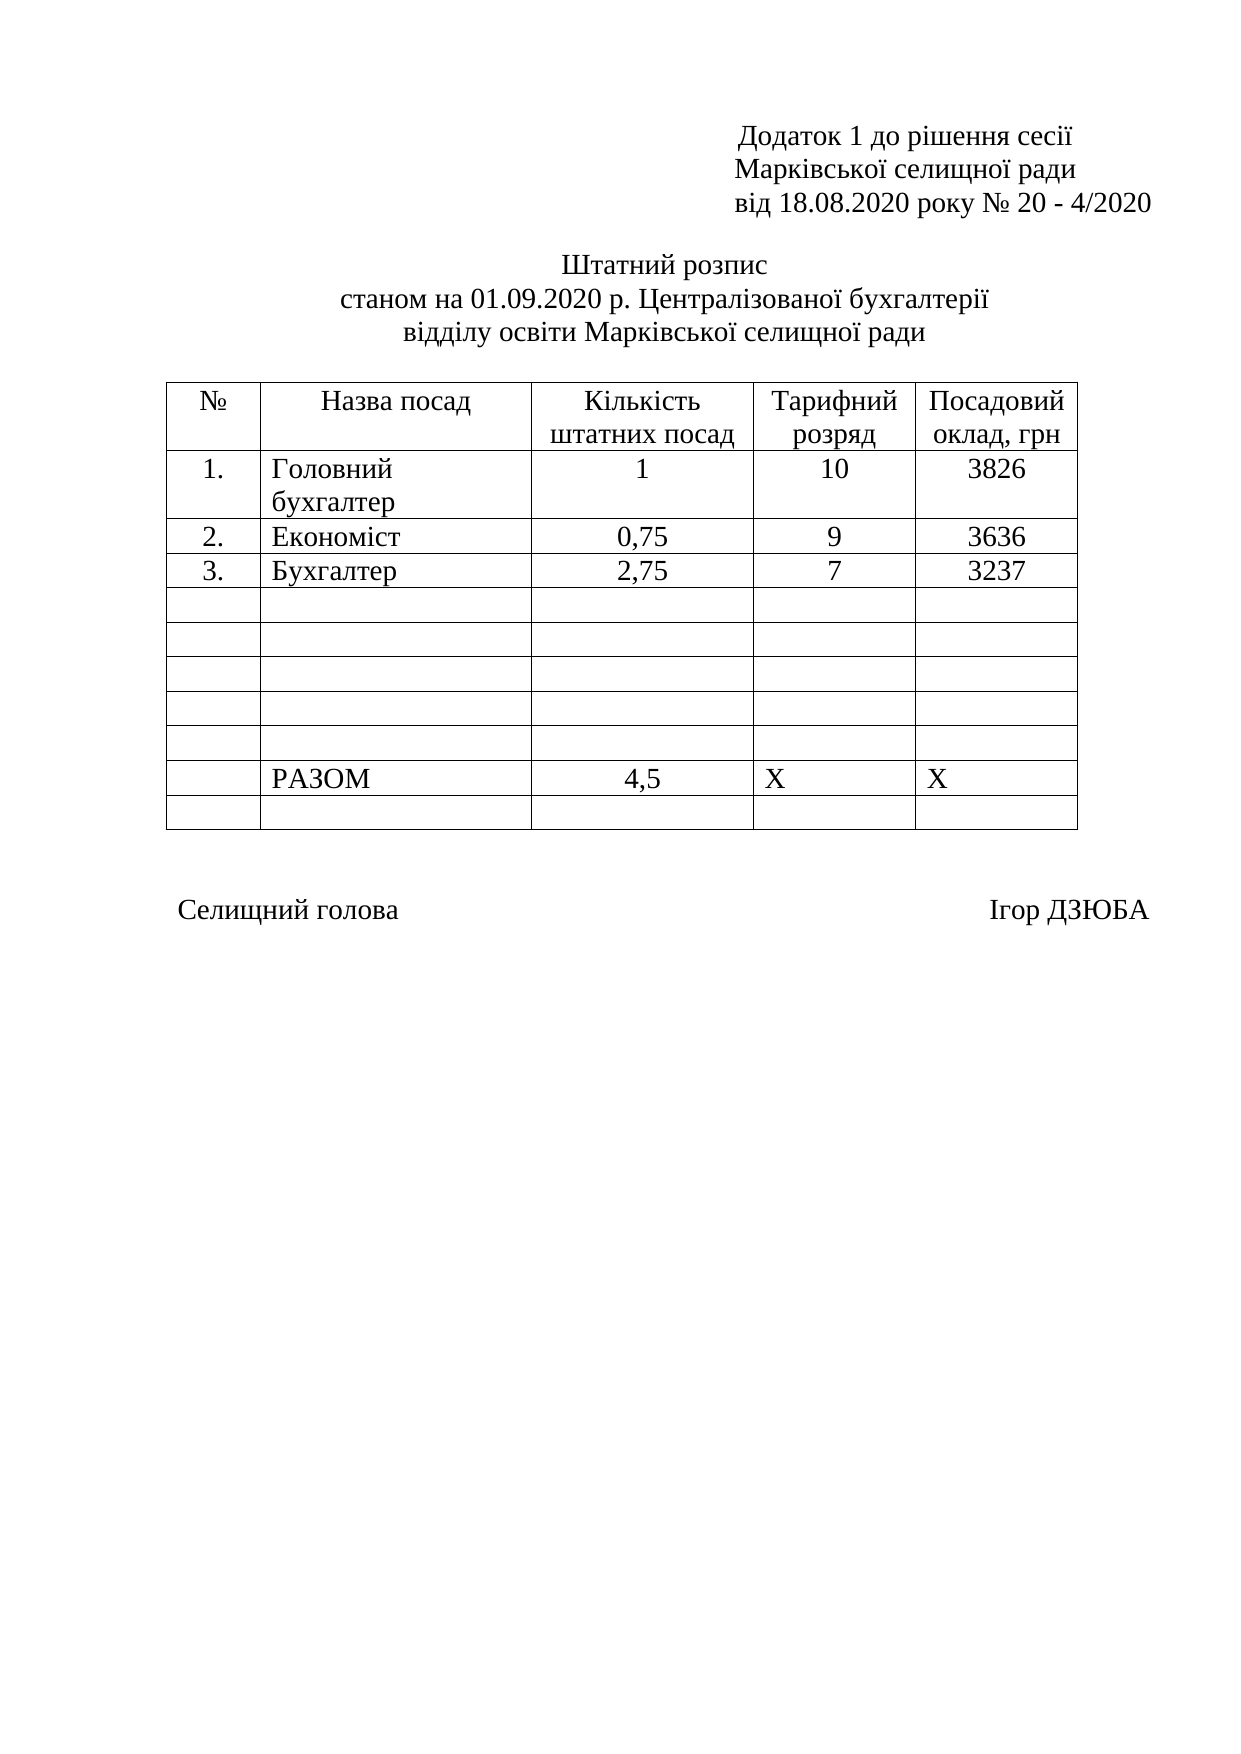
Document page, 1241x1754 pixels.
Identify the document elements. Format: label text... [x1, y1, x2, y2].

table_cell [754, 796, 915, 829]
table_cell [167, 623, 260, 656]
table_cell [167, 588, 260, 622]
table_cell 3237 [916, 554, 1077, 587]
table_cell РАЗОМ [261, 761, 531, 794]
text від 18.08.2020 року № 20 - 4/2020 [177, 185, 1152, 219]
table_cell [167, 726, 260, 760]
table_cell 9 [754, 519, 915, 552]
table_cell [532, 726, 753, 760]
table_cell 4,5 [532, 761, 753, 794]
table_cell 2,75 [532, 554, 753, 587]
table_cell [916, 796, 1077, 829]
text Штатний розпис [177, 247, 1152, 281]
table_header № [167, 383, 260, 450]
text Селищний голова Ігор ДЗЮБА [177, 892, 1152, 926]
table_header Тарифний розряд [754, 383, 915, 450]
table_cell 3. [167, 554, 260, 587]
table_cell 0,75 [532, 519, 753, 552]
table_cell Х [754, 761, 915, 794]
table_cell [167, 692, 260, 725]
table_cell [754, 657, 915, 691]
table_cell 1 [532, 451, 753, 518]
table_cell [261, 692, 531, 725]
table_cell Економіст [261, 519, 531, 552]
table_cell [261, 796, 531, 829]
table_cell [532, 623, 753, 656]
table_header Посадовий оклад, грн [916, 383, 1077, 450]
table_cell 10 [754, 451, 915, 518]
table_cell [754, 692, 915, 725]
table_cell [532, 796, 753, 829]
table_cell [916, 623, 1077, 656]
table_cell [532, 692, 753, 725]
table_cell [754, 623, 915, 656]
table_cell [261, 588, 531, 622]
table_cell 3636 [916, 519, 1077, 552]
table_cell [916, 692, 1077, 725]
table_cell [916, 726, 1077, 760]
table_header Назва посад [261, 383, 531, 450]
table_cell [916, 588, 1077, 622]
table_cell [754, 588, 915, 622]
table_cell [167, 657, 260, 691]
table_cell 2. [167, 519, 260, 552]
table_cell [167, 761, 260, 794]
table_cell 3826 [916, 451, 1077, 518]
table_cell [754, 726, 915, 760]
table_header Кількість штатних посад [532, 383, 753, 450]
table_cell 7 [754, 554, 915, 587]
text Марківської селищної ради [177, 152, 1152, 185]
table_cell Х [916, 761, 1077, 794]
text станом на 01.09.2020 р. Централізованої бухгалтерії [177, 281, 1152, 314]
table_cell [261, 657, 531, 691]
table_cell [532, 588, 753, 622]
table_cell [167, 796, 260, 829]
table_cell Бухгалтер [261, 554, 531, 587]
table_cell 1. [167, 451, 260, 518]
text відділу освіти Марківської селищної ради [177, 314, 1152, 348]
table_cell [261, 623, 531, 656]
table_cell [532, 657, 753, 691]
table_cell [261, 726, 531, 760]
table_cell Головний бухгалтер [261, 451, 531, 518]
table_cell [916, 657, 1077, 691]
text Додаток 1 до рішення сесії [177, 118, 1152, 152]
